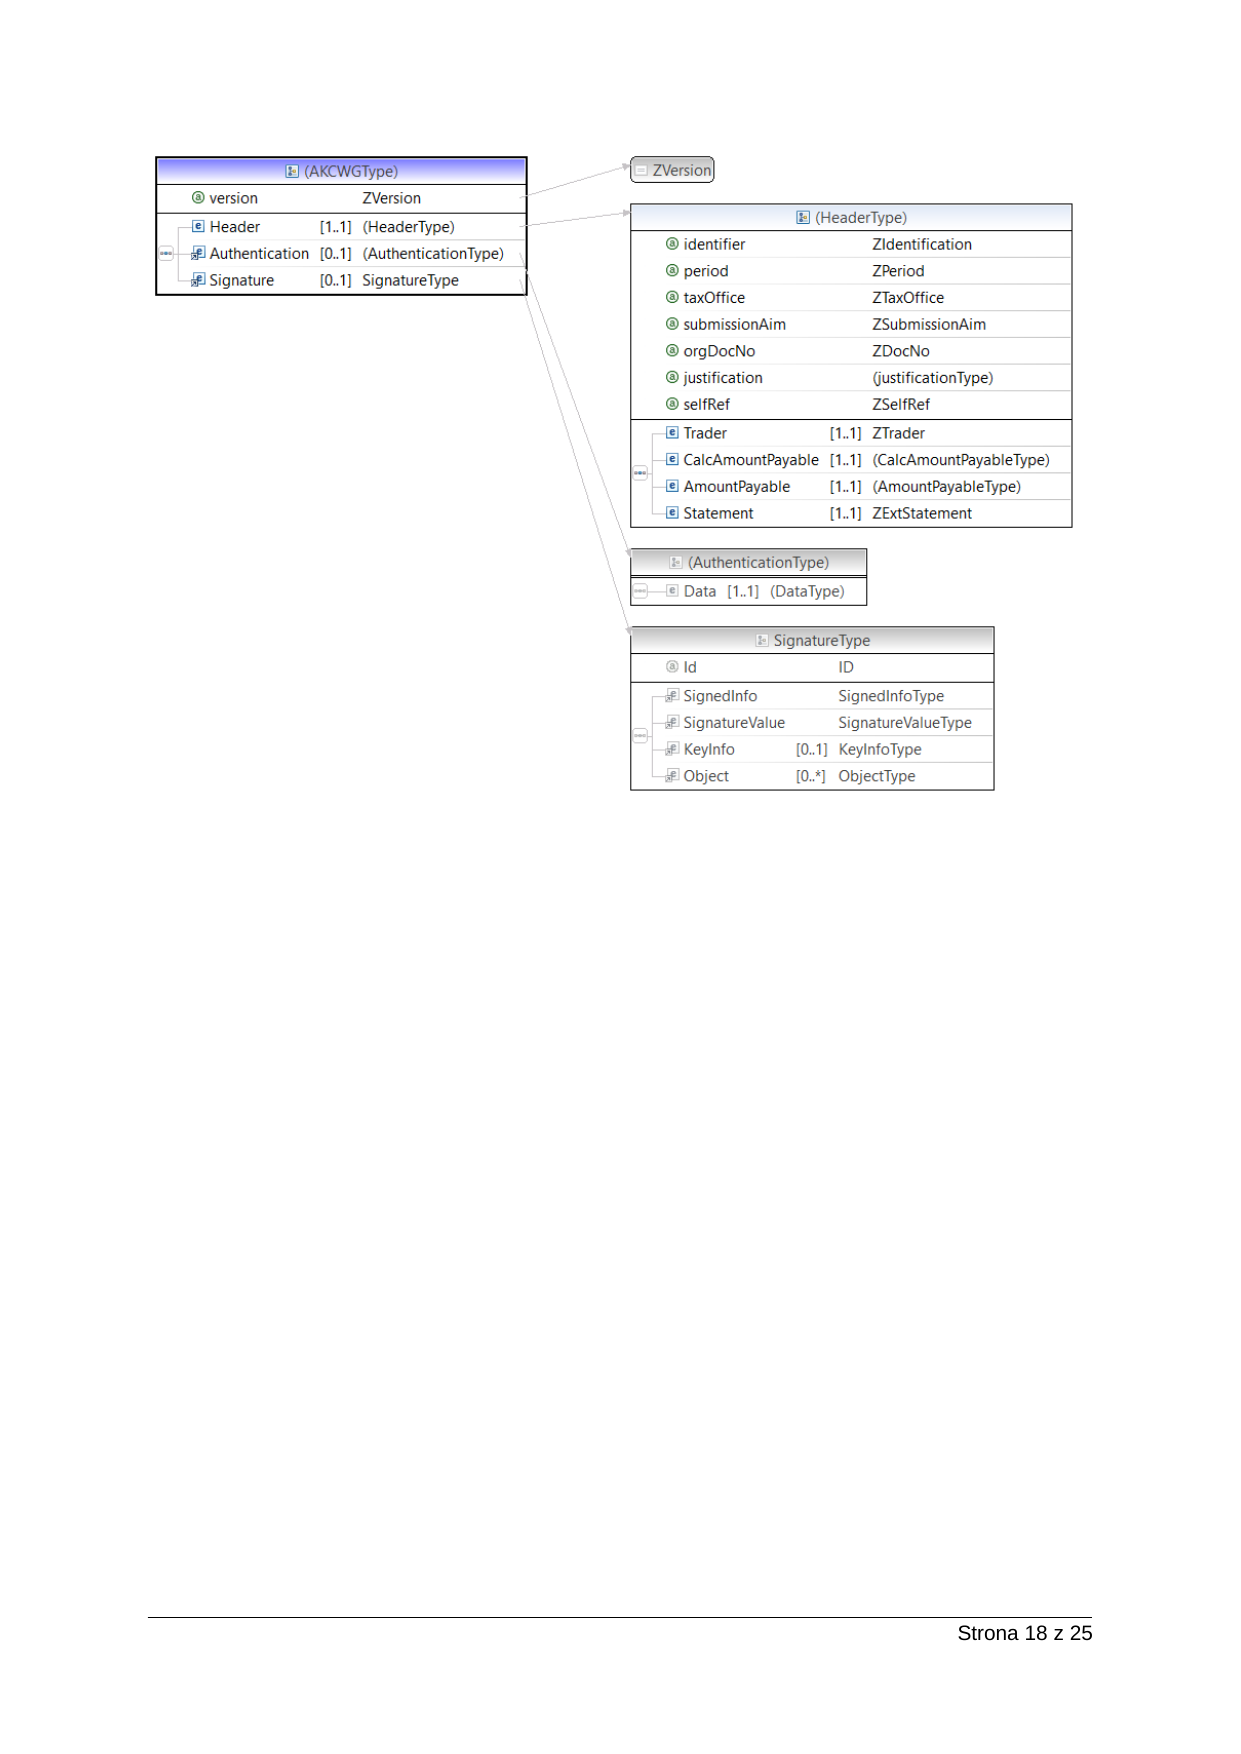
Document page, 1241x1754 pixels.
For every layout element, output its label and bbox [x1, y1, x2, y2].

picture [147, 147, 1091, 807]
